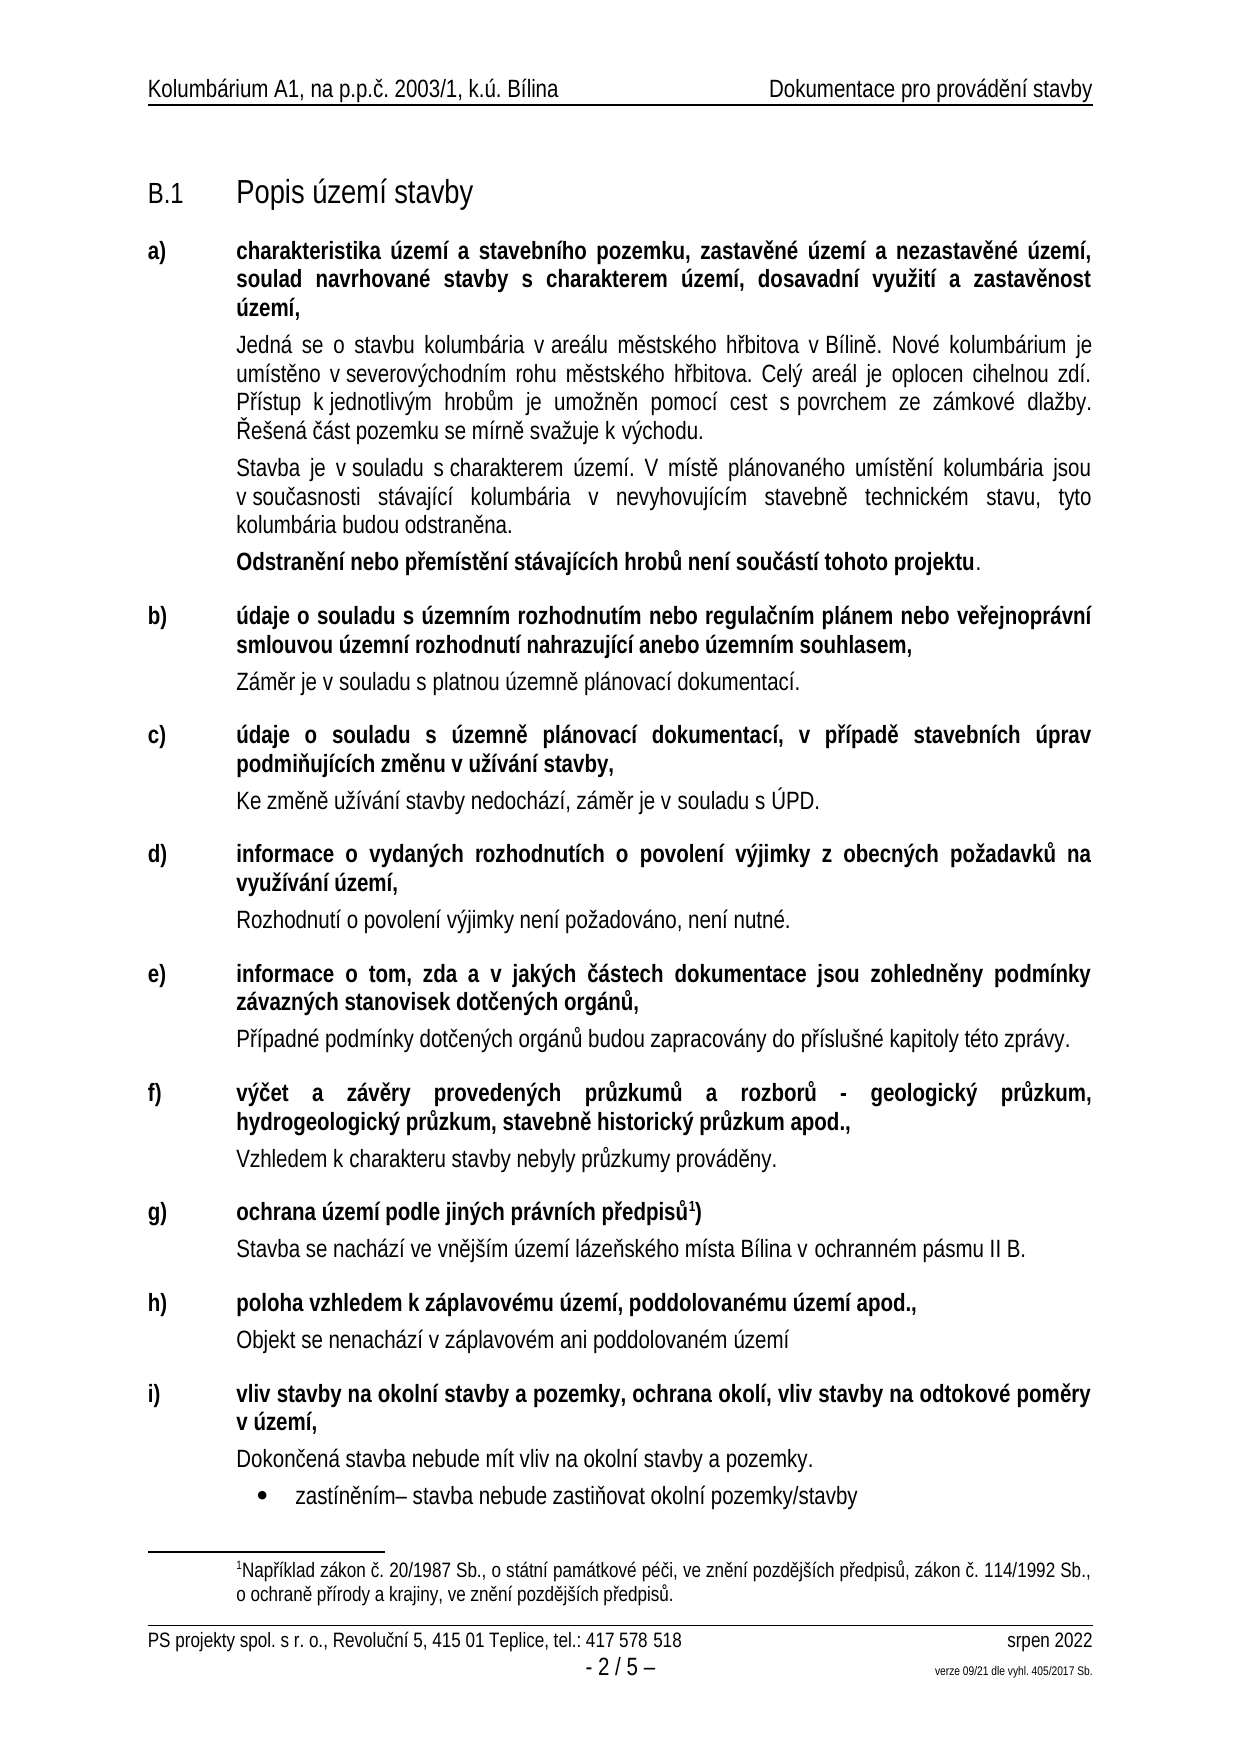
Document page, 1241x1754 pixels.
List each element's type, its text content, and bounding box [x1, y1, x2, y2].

subtitle ochrana území podle jiných právních předpisů) [148, 1197, 1093, 1226]
text Ke změně užívání stavby nedochází, záměr je v souladu s ÚPD. [236, 786, 1093, 814]
list zastíněním– stavba nebude zastiňovat okolní pozemky/stavby [258, 1481, 1093, 1510]
subtitle poloha vzhledem k záplavovému území, poddolovanému území apod., [148, 1288, 1093, 1317]
subtitle Popis území stavby [148, 173, 1093, 211]
subtitle informace o vydaných rozhodnutích o povolení výjimky z obecných požadavků na využívání území, [148, 839, 1093, 897]
subtitle výčet a závěry provedených průzkumů a rozborů - geologický průzkum, hydrogeologický průzkum, stavebně historický průzkum apod., [148, 1078, 1093, 1135]
text Dokončená stavba nebude mít vliv na okolní stavby a pozemky. (zamyslet se a odpovědně napsat řešení) [236, 1444, 1093, 1473]
text Objekt se nenachází v záplavovém ani poddolovaném (či jinak ohroženém-dopsat!!!) území (nehodíci smazat) [236, 1325, 1093, 1353]
text Rozhodnutí o povolení výjimky není požadováno, není nutné. [236, 905, 1093, 934]
text Stavba je v souladu s charakterem území. V místě plánovaného umístění kolumbária jsou v současnosti stávající kolumbária v nevyhovujícím stavebně technickém stavu, tyto kolumbária budou odstraněna. [236, 453, 1093, 539]
text Odstranění nebo přemístění stávajících hrobů není součástí tohoto projektu. [236, 547, 1093, 576]
subtitle údaje o souladu s územně plánovací dokumentací, v případě stavebních úprav podmiňujících změnu v užívání stavby, [148, 720, 1093, 777]
subtitle charakteristika území a stavebního pozemku, zastavěné území a nezastavěné území, soulad navrhované stavby s charakterem území, dosavadní využití a zastavěnost území, [148, 236, 1093, 322]
text Stavba se nachází ve vnějším území lázeňského místa Bílina v ochranném pásmu II B. [236, 1234, 1093, 1263]
text Vzhledem k charakteru stavby nebyly průzkumy prováděny. (například trhliny ve zdivu, různé poruchy stavby, na které byl proveden průzkum, průzkum stavu krovu, podlah a jiných konstrukcí, sondy atp.) [236, 1144, 1093, 1172]
text Jedná se o stavbu kolumbária v areálu městského hřbitova v Bílině. Nové kolumbárium je umístěno v severovýchodním rohu městského hřbitova. Celý areál je oplocen cihelnou zdí. Přístup k jednotlivým hrobům je umožněn pomocí cest s povrchem ze zámkové dlažby. Řešená část pozemku se mírně svažuje k východu. [236, 330, 1093, 445]
text Případné podmínky dotčených orgánů budou zapracovány do příslušné kapitoly této zprávy. [236, 1024, 1093, 1053]
text Záměr je v souladu s platnou územně plánovací dokumentací. [236, 667, 1093, 695]
subtitle informace o tom, zda a v jakých částech dokumentace jsou zohledněny podmínky závazných stanovisek dotčených orgánů, [148, 959, 1093, 1016]
subtitle údaje o souladu s územním rozhodnutím nebo regulačním plánem nebo veřejnoprávní smlouvou územní rozhodnutí nahrazující anebo územním souhlasem, [148, 601, 1093, 658]
subtitle vliv stavby na okolní stavby a pozemky, ochrana okolí, vliv stavby na odtokové poměry v území, [148, 1378, 1093, 1436]
